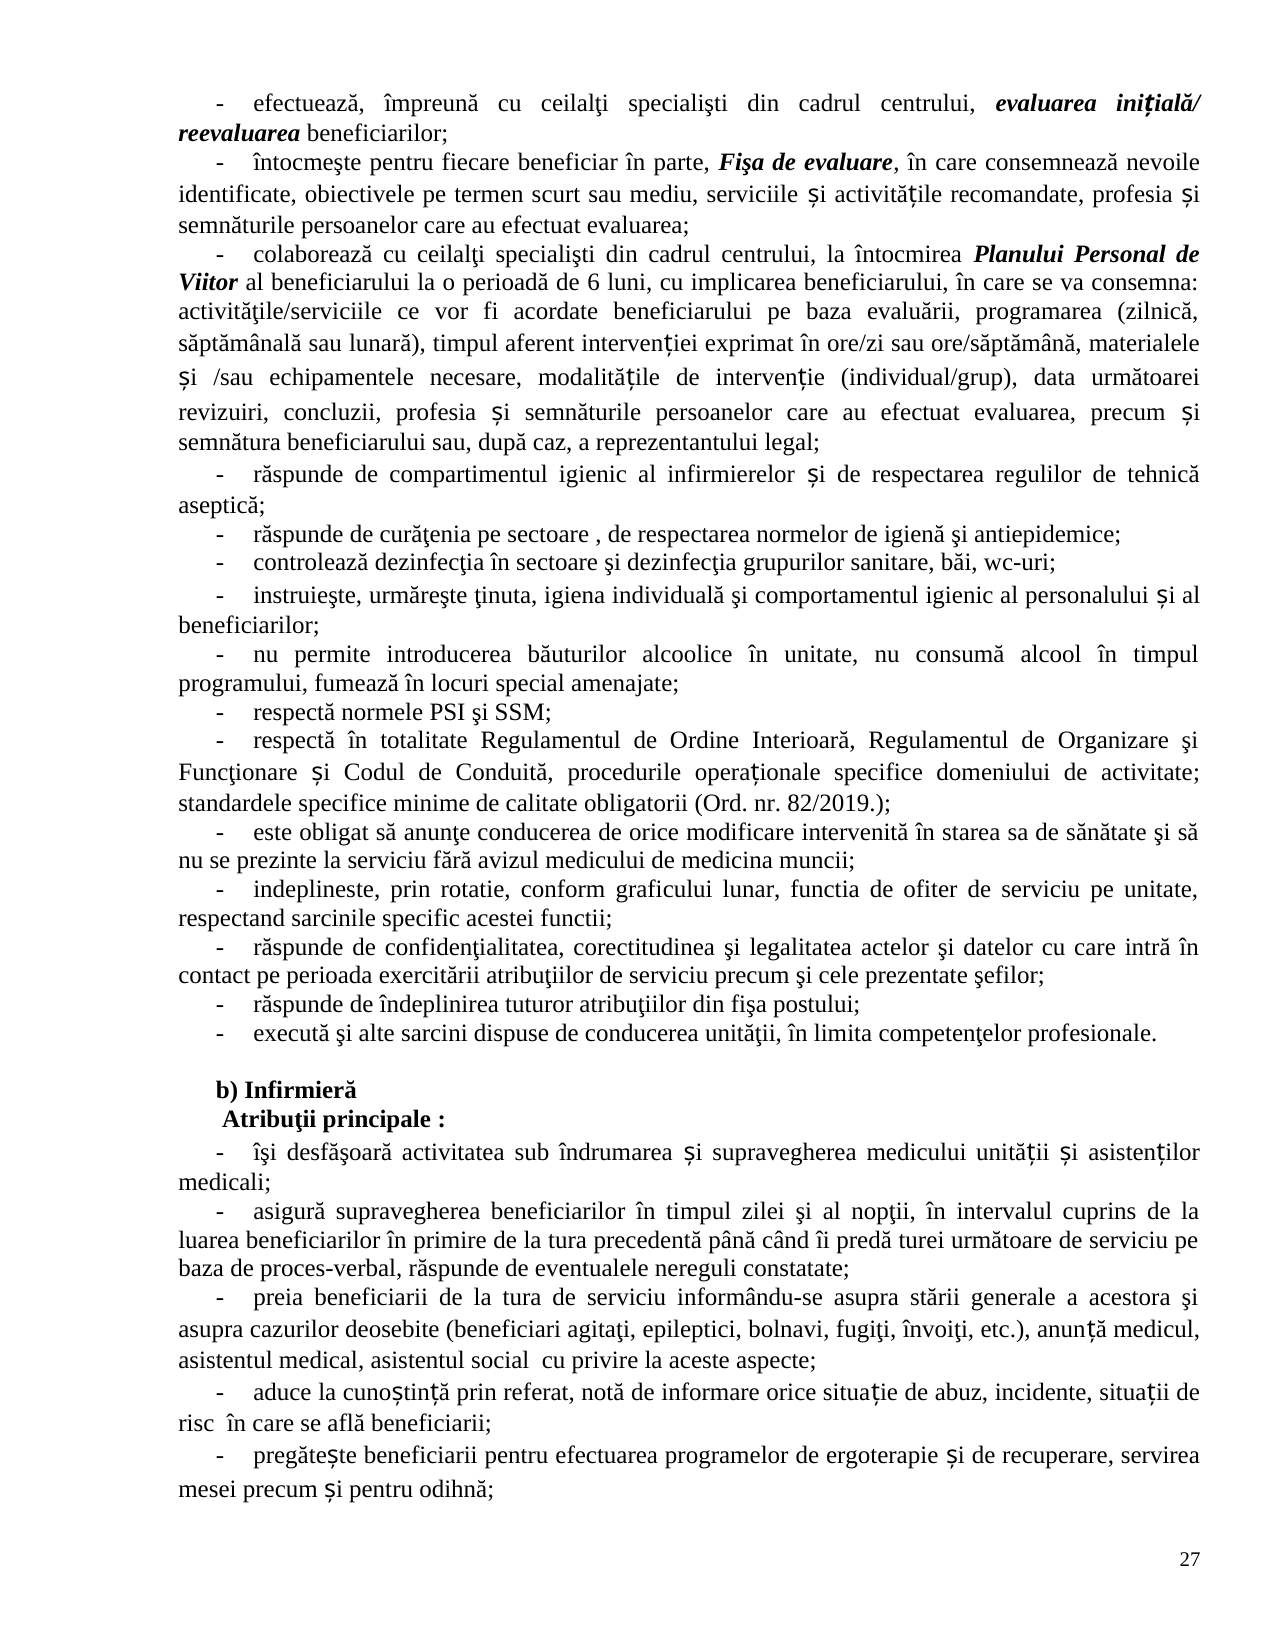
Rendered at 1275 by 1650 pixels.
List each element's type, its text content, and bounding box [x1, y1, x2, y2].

text Atribuţii principale : [178, 1104, 1185, 1133]
text b) Infirmieră [178, 1076, 1185, 1104]
list preia beneficiarii de la tura de serviciu informându-se asupra stării generale a acestora şi asupra cazurilor deosebite (beneficiari agitaţi, epileptici, bolnavi, fugiţi, învoiţi, etc.), anunță medicul, asistentul medical, asistentul social cu privire la aceste aspecte; [178, 1282, 1200, 1374]
list respectă în totalitate Regulamentul de Ordine Interioară, Regulamentul de Organizare şi Funcţionare și Codul de Conduită, procedurile operaționale specifice domeniului de activitate; standardele specifice minime de calitate obligatorii (Ord. nr. 82/2019.); [178, 725, 1200, 817]
list efectuează, împreună cu ceilalţi specialişti din cadrul centrului, evaluarea inițială/ reevaluarea beneficiarilor; [178, 84, 1200, 147]
list indeplineste, prin rotatie, conform graficului lunar, functia de ofiter de serviciu pe unitate, respectand sarcinile specific acestei functii; [178, 874, 1200, 932]
list este obligat să anunţe conducerea de orice modificare intervenită în starea sa de sănătate şi să nu se prezinte la serviciu fără avizul medicului de medicina muncii; [178, 817, 1200, 874]
list răspunde de compartimentul igienic al infirmierelor și de respectarea regulilor de tehnică aseptică; [178, 456, 1200, 519]
list instruieşte, urmăreşte ţinuta, igiena individuală şi comportamentul igienic al personalului și al beneficiarilor; [178, 576, 1200, 639]
list pregătește beneficiarii pentru efectuarea programelor de ergoterapie și de recuperare, servirea mesei precum și pentru odihnă; [178, 1437, 1200, 1505]
list colaborează cu ceilalţi specialişti din cadrul centrului, la întocmirea Planului Personal de Viitor al beneficiarului la o perioadă de 6 luni, cu implicarea beneficiarului, în care se va consemna: activităţile/serviciile ce vor fi acordate beneficiarului pe baza evaluării, programarea (zilnică, săptămânală sau lunară), timpul aferent intervenției exprimat în ore/zi sau ore/săptămână, materialele și /sau echipamentele necesare, modalitățile de intervenție (individual/grup), data următoarei revizuiri, concluzii, profesia și semnăturile persoanelor care au efectuat evaluarea, precum și semnătura beneficiarului sau, după caz, a reprezentantului legal; [178, 239, 1200, 456]
list îşi desfăşoară activitatea sub îndrumarea și supravegherea medicului unității și asistenților medicali; [178, 1133, 1200, 1196]
list răspunde de curăţenia pe sectoare , de respectarea normelor de igienă şi antiepidemice; [178, 519, 1200, 547]
list întocmeşte pentru fiecare beneficiar în parte, Fişa de evaluare, în care consemnează nevoile identificate, obiectivele pe termen scurt sau mediu, serviciile și activitățile recomandate, profesia și semnăturile persoanelor care au efectuat evaluarea; [178, 147, 1200, 239]
list răspunde de îndeplinirea tuturor atribuţiilor din fişa postului; [178, 989, 1200, 1018]
list asigură supravegherea beneficiarilor în timpul zilei şi al nopţii, în intervalul cuprins de la luarea beneficiarilor în primire de la tura precedentă până când îi predă turei următoare de serviciu pe baza de proces-verbal, răspunde de eventualele nereguli constatate; [178, 1196, 1200, 1282]
list răspunde de confidenţialitatea, corectitudinea şi legalitatea actelor şi datelor cu care intră în contact pe perioada exercitării atribuţiilor de serviciu precum şi cele prezentate şefilor; [178, 932, 1200, 989]
list aduce la cunoștință prin referat, notă de informare orice situație de abuz, incidente, situații de risc în care se află beneficiarii; [178, 1374, 1200, 1437]
list nu permite introducerea băuturilor alcoolice în unitate, nu consumă alcool în timpul programului, fumează în locuri special amenajate; [178, 639, 1200, 697]
list respectă normele PSI şi SSM; [178, 697, 1200, 725]
list execută şi alte sarcini dispuse de conducerea unităţii, în limita competenţelor profesionale. [178, 1018, 1200, 1047]
list controlează dezinfecţia în sectoare şi dezinfecţia grupurilor sanitare, băi, wc-uri; [178, 547, 1200, 576]
